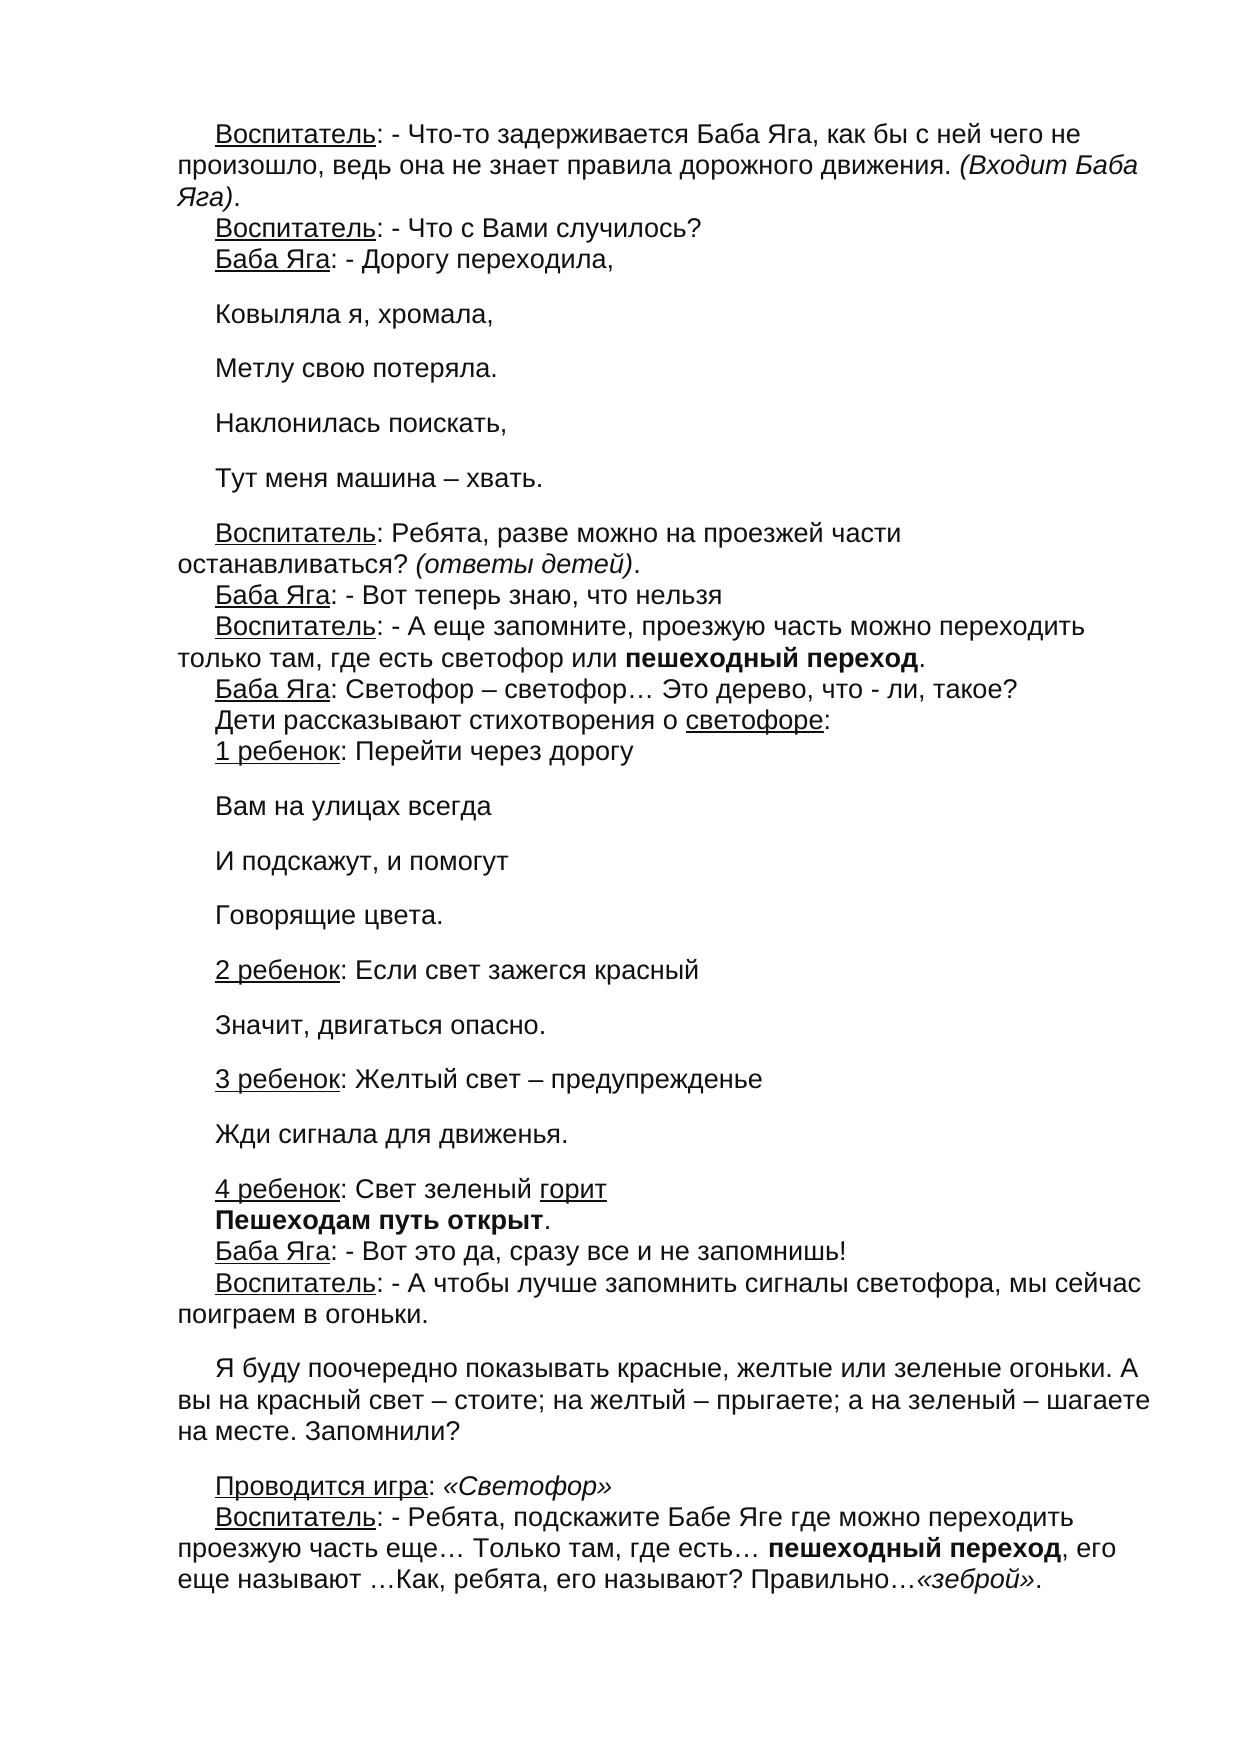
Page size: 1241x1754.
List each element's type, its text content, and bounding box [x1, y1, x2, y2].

text Воспитатель: - А еще запомните, проезжую часть можно переходить только там, где есть светофор или пешеходный переход. [177, 610, 1152, 673]
text 2 ребенок: Если свет зажегся красный [177, 954, 1152, 985]
text Воспитатель: - Ребята, подскажите Бабе Яге где можно переходить проезжую часть еще… Только там, где есть… пешеходный переход, его еще называют …Как, ребята, его называют? Правильно…«зеброй». [177, 1501, 1152, 1595]
text Тут меня машина – хвать. [177, 462, 1152, 493]
text Пешеходам путь открыт. [177, 1204, 1152, 1235]
text Воспитатель: Ребята, разве можно на проезжей части останавливаться? (ответы детей). [177, 517, 1152, 579]
text Ковыляла я, хромала, [177, 298, 1152, 329]
text Воспитатель: - Что-то задерживается Баба Яга, как бы с ней чего не произошло, ведь она не знает правила дорожного движения. (Входит Баба Яга). [177, 118, 1152, 212]
text Баба Яга: Светофор – светофор… Это дерево, что - ли, такое? [177, 673, 1152, 704]
text Баба Яга: - Вот это да, сразу все и не запомнишь! [177, 1235, 1152, 1267]
text Говорящие цвета. [177, 899, 1152, 931]
text И подскажут, и помогут [177, 845, 1152, 876]
text Жди сигнала для движенья. [177, 1118, 1152, 1149]
text Дети рассказывают стихотворения о светофоре: [177, 704, 1152, 735]
text 1 ребенок: Перейти через дорогу [177, 735, 1152, 767]
text Проводится игра: «Светофор» [177, 1470, 1152, 1501]
text 4 ребенок: Свет зеленый горит [177, 1173, 1152, 1204]
text Вам на улицах всегда [177, 790, 1152, 821]
text Наклонилась поискать, [177, 407, 1152, 438]
text Значит, двигаться опасно. [177, 1009, 1152, 1040]
text Воспитатель: - Что с Вами случилось? [177, 212, 1152, 243]
text Я буду поочередно показывать красные, желтые или зеленые огоньки. А вы на красный свет – стоите; на желтый – прыгаете; а на зеленый – шагаете на месте. Запомнили? [177, 1352, 1152, 1446]
text Метлу свою потеряла. [177, 352, 1152, 384]
text Баба Яга: - Вот теперь знаю, что нельзя [177, 579, 1152, 610]
text Баба Яга: - Дорогу переходила, [177, 243, 1152, 274]
text 3 ребенок: Желтый свет – предупрежденье [177, 1063, 1152, 1095]
text Воспитатель: - А чтобы лучше запомнить сигналы светофора, мы сейчас поиграем в огоньки. [177, 1267, 1152, 1329]
